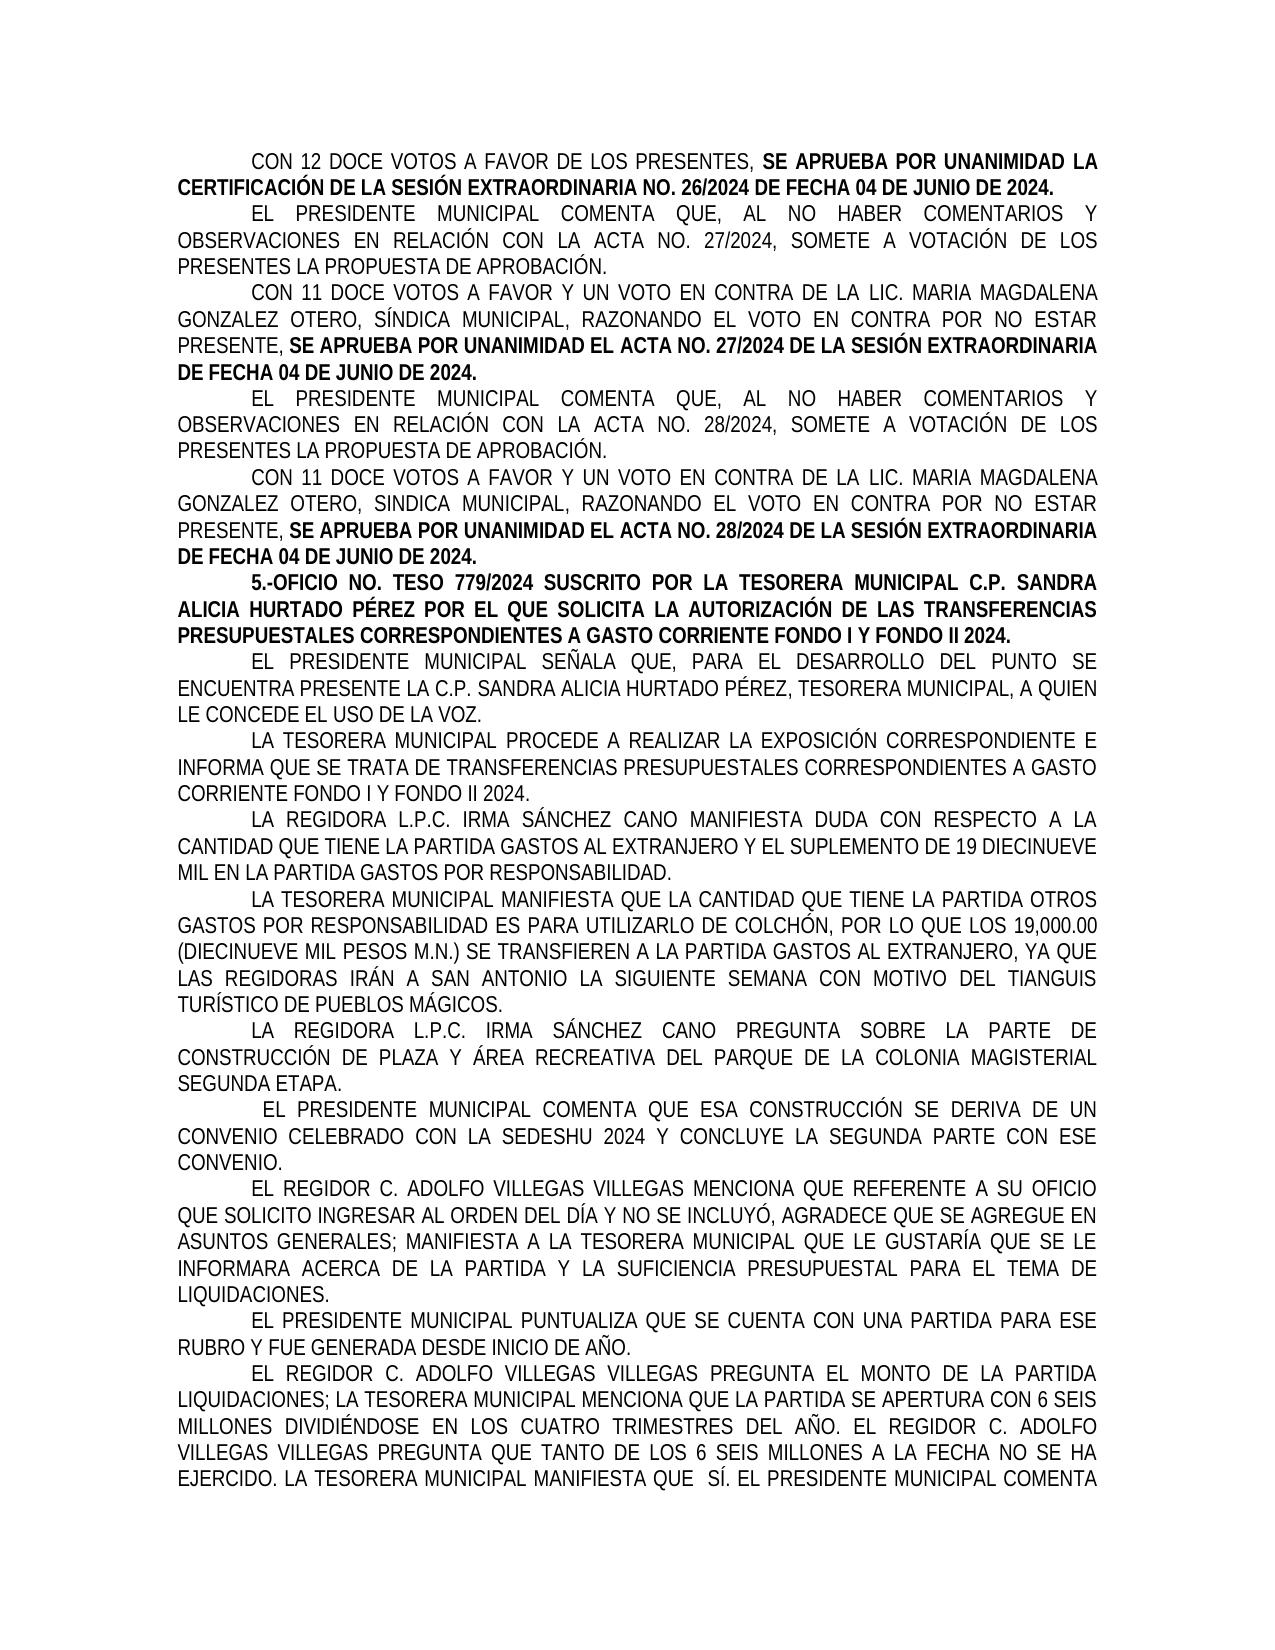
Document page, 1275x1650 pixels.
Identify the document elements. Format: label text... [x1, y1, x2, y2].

text EL REGIDOR C. ADOLFO VILLEGAS VILLEGAS MENCIONA QUE REFERENTE A SU OFICIO QUE SOLICITO INGRESAR AL ORDEN DEL DÍA Y NO SE INCLUYÓ, AGRADECE QUE SE AGREGUE EN ASUNTOS GENERALES; MANIFIESTA A LA TESORERA MUNICIPAL QUE LE GUSTARÍA QUE SE LE INFORMARA ACERCA DE LA PARTIDA Y LA SUFICIENCIA PRESUPUESTAL PARA EL TEMA DE LIQUIDACIONES. [177, 1175, 1098, 1307]
text LA REGIDORA L.P.C. IRMA SÁNCHEZ CANO MANIFIESTA DUDA CON RESPECTO A LA CANTIDAD QUE TIENE LA PARTIDA GASTOS AL EXTRANJERO Y EL SUPLEMENTO DE 19 DIECINUEVE MIL EN LA PARTIDA GASTOS POR RESPONSABILIDAD. [177, 806, 1098, 886]
text EL PRESIDENTE MUNICIPAL SEÑALA QUE, PARA EL DESARROLLO DEL PUNTO SE ENCUENTRA PRESENTE LA C.P. SANDRA ALICIA HURTADO PÉREZ, TESORERA MUNICIPAL, A QUIEN LE CONCEDE EL USO DE LA VOZ. [177, 648, 1098, 727]
text CON 11 DOCE VOTOS A FAVOR Y UN VOTO EN CONTRA DE LA LIC. MARIA MAGDALENA GONZALEZ OTERO, SINDICA MUNICIPAL, RAZONANDO EL VOTO EN CONTRA POR NO ESTAR PRESENTE, SE APRUEBA POR UNANIMIDAD EL ACTA NO. 28/2024 DE LA SESIÓN EXTRAORDINARIA DE FECHA 04 DE JUNIO DE 2024. [177, 464, 1098, 569]
text CON 12 DOCE VOTOS A FAVOR DE LOS PRESENTES, SE APRUEBA POR UNANIMIDAD LA CERTIFICACIÓN DE LA SESIÓN EXTRAORDINARIA NO. 26/2024 DE FECHA 04 DE JUNIO DE 2024. [177, 148, 1098, 200]
text 5.-OFICIO NO. TESO 779/2024 SUSCRITO POR LA TESORERA MUNICIPAL C.P. SANDRA ALICIA HURTADO PÉREZ POR EL QUE SOLICITA LA AUTORIZACIÓN DE LAS TRANSFERENCIAS PRESUPUESTALES CORRESPONDIENTES A GASTO CORRIENTE FONDO I Y FONDO II 2024. [177, 569, 1098, 648]
text EL PRESIDENTE MUNICIPAL PUNTUALIZA QUE SE CUENTA CON UNA PARTIDA PARA ESE RUBRO Y FUE GENERADA DESDE INICIO DE AÑO. [177, 1307, 1098, 1360]
text EL PRESIDENTE MUNICIPAL COMENTA QUE, AL NO HABER COMENTARIOS Y OBSERVACIONES EN RELACIÓN CON LA ACTA NO. 28/2024, SOMETE A VOTACIÓN DE LOS PRESENTES LA PROPUESTA DE APROBACIÓN. [177, 385, 1098, 464]
text EL PRESIDENTE MUNICIPAL COMENTA QUE, AL NO HABER COMENTARIOS Y OBSERVACIONES EN RELACIÓN CON LA ACTA NO. 27/2024, SOMETE A VOTACIÓN DE LOS PRESENTES LA PROPUESTA DE APROBACIÓN. [177, 200, 1098, 279]
text CON 11 DOCE VOTOS A FAVOR Y UN VOTO EN CONTRA DE LA LIC. MARIA MAGDALENA GONZALEZ OTERO, SÍNDICA MUNICIPAL, RAZONANDO EL VOTO EN CONTRA POR NO ESTAR PRESENTE, SE APRUEBA POR UNANIMIDAD EL ACTA NO. 27/2024 DE LA SESIÓN EXTRAORDINARIA DE FECHA 04 DE JUNIO DE 2024. [177, 279, 1098, 385]
text LA TESORERA MUNICIPAL PROCEDE A REALIZAR LA EXPOSICIÓN CORRESPONDIENTE E INFORMA QUE SE TRATA DE TRANSFERENCIAS PRESUPUESTALES CORRESPONDIENTES A GASTO CORRIENTE FONDO I Y FONDO II 2024. [177, 727, 1098, 806]
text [177, 1360, 1098, 1492]
text EL PRESIDENTE MUNICIPAL COMENTA QUE ESA CONSTRUCCIÓN SE DERIVA DE UN CONVENIO CELEBRADO CON LA SEDESHU 2024 Y CONCLUYE LA SEGUNDA PARTE CON ESE CONVENIO. [177, 1096, 1098, 1175]
text LA TESORERA MUNICIPAL MANIFIESTA QUE LA CANTIDAD QUE TIENE LA PARTIDA OTROS GASTOS POR RESPONSABILIDAD ES PARA UTILIZARLO DE COLCHÓN, POR LO QUE LOS 19,000.00 (DIECINUEVE MIL PESOS M.N.) SE TRANSFIEREN A LA PARTIDA GASTOS AL EXTRANJERO, YA QUE LAS REGIDORAS IRÁN A SAN ANTONIO LA SIGUIENTE SEMANA CON MOTIVO DEL TIANGUIS TURÍSTICO DE PUEBLOS MÁGICOS. [177, 886, 1098, 1017]
text LA REGIDORA L.P.C. IRMA SÁNCHEZ CANO PREGUNTA SOBRE LA PARTE DE CONSTRUCCIÓN DE PLAZA Y ÁREA RECREATIVA DEL PARQUE DE LA COLONIA MAGISTERIAL SEGUNDA ETAPA. [177, 1017, 1098, 1096]
